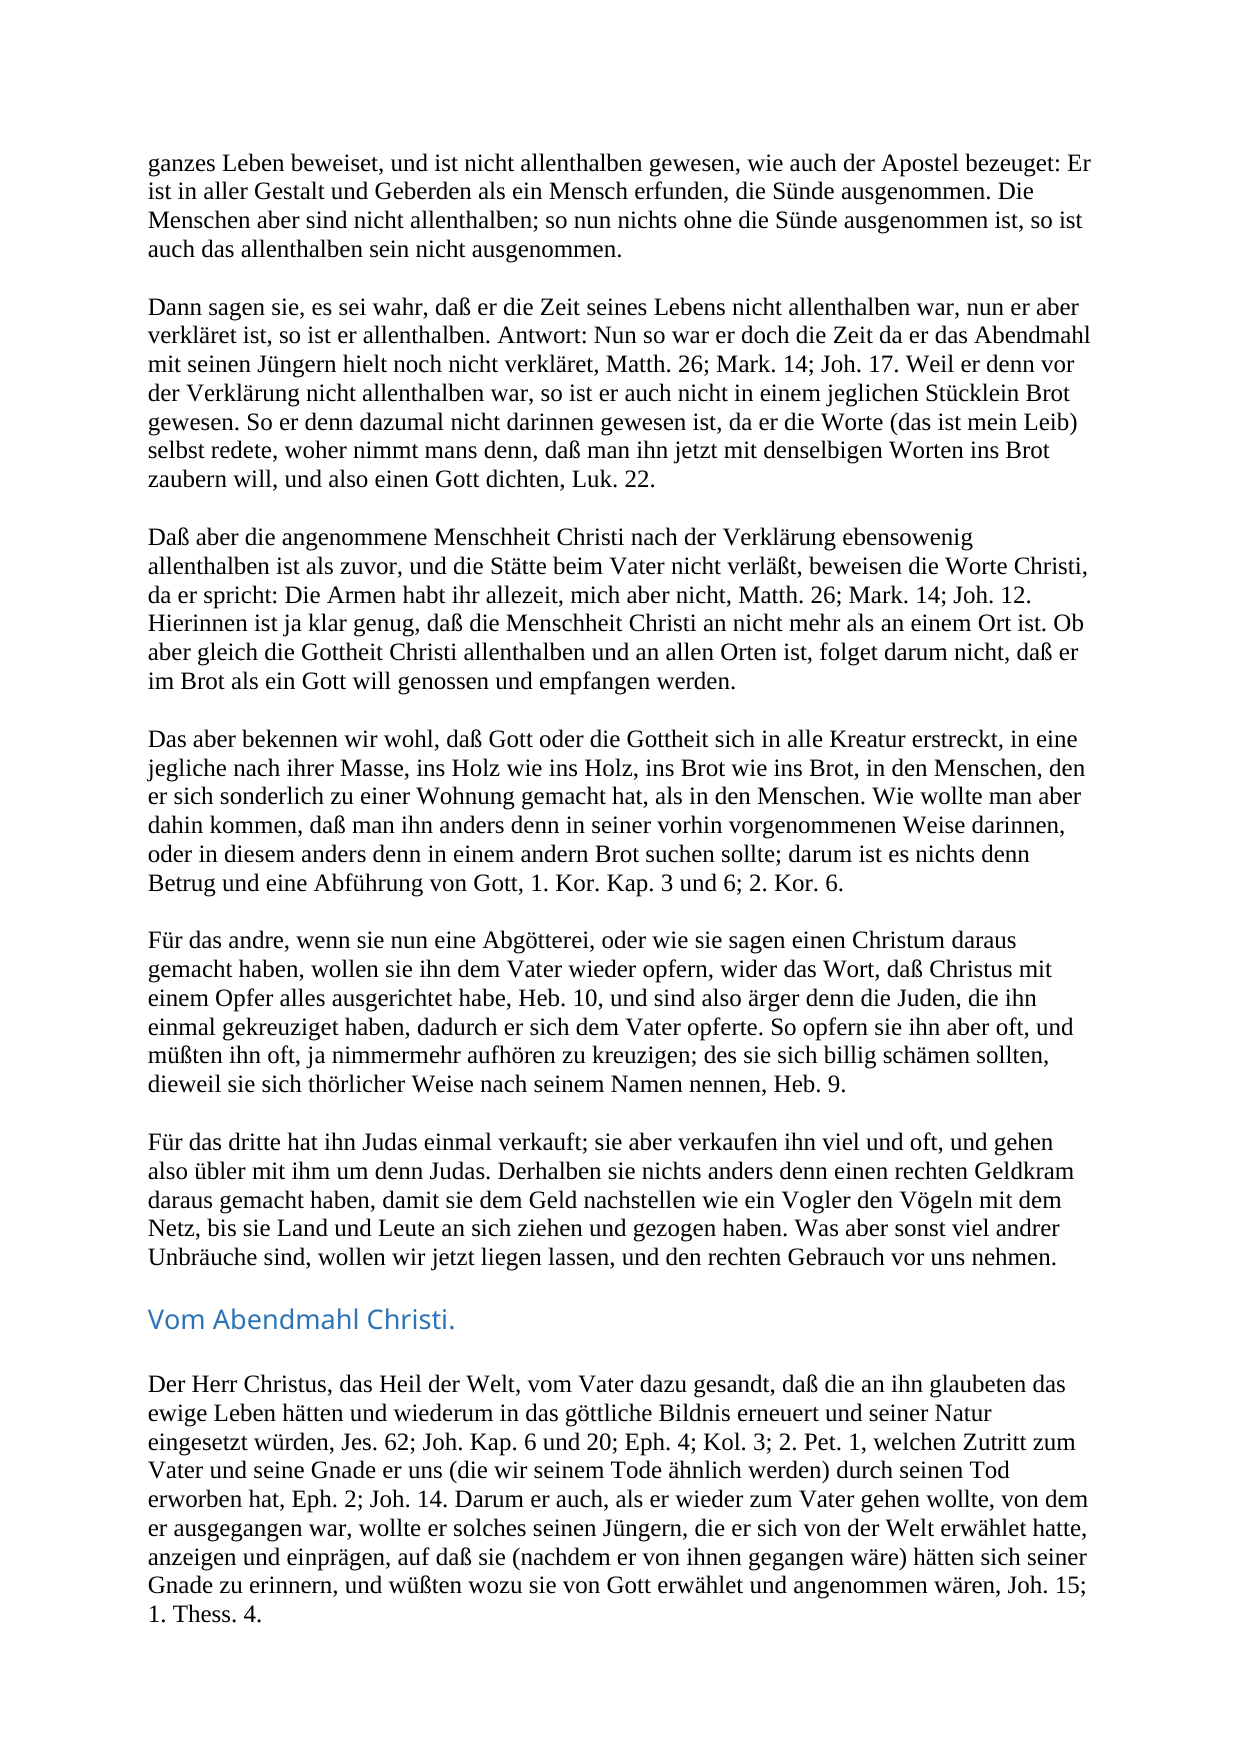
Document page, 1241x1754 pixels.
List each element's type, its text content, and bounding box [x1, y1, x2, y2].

subtitle Vom Abendmahl Christi. [148, 1300, 1093, 1337]
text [148, 148, 1093, 263]
text Für das dritte hat ihn Judas einmal verkauft; sie aber verkaufen ihn viel und oft, und gehen also übler mit ihm um denn Judas. Derhalben sie nichts anders denn einen rechten Geldkram daraus gemacht haben, damit sie dem Geld nachstellen wie ein Vogler den Vögeln mit dem Netz, bis sie Land und Leute an sich ziehen und gezogen haben. Was aber sonst viel andrer Unbräuche sind, wollen wir jetzt liegen lassen, und den rechten Gebrauch vor uns nehmen. [148, 1127, 1093, 1271]
text Für das andre, wenn sie nun eine Abgötterei, oder wie sie sagen einen Christum daraus gemacht haben, wollen sie ihn dem Vater wieder opfern, wider das Wort, daß Christus mit einem Opfer alles ausgerichtet habe, Heb. 10, und sind also ärger denn die Juden, die ihn einmal gekreuziget haben, dadurch er sich dem Vater opferte. So opfern sie ihn aber oft, und müßten ihn oft, ja nimmermehr aufhören zu kreuzigen; des sie sich billig schämen sollten, dieweil sie sich thörlicher Weise nach seinem Namen nennen, Heb. 9. [148, 926, 1093, 1098]
text Daß aber die angenommene Menschheit Christi nach der Verklärung ebensowenig allenthalben ist als zuvor, und die Stätte beim Vater nicht verläßt, beweisen die Worte Christi, da er spricht: Die Armen habt ihr allezeit, mich aber nicht, Matth. 26; Mark. 14; Joh. 12. Hierinnen ist ja klar genug, daß die Menschheit Christi an nicht mehr als an einem Ort ist. Ob aber gleich die Gottheit Christi allenthalben und an allen Orten ist, folget darum nicht, daß er im Brot als ein Gott will genossen und empfangen werden. [148, 522, 1093, 695]
text Der Herr Christus, das Heil der Welt, vom Vater dazu gesandt, daß die an ihn glaubeten das ewige Leben hätten und wiederum in das göttliche Bildnis erneuert und seiner Natur eingesetzt würden, Jes. 62; Joh. Kap. 6 und 20; Eph. 4; Kol. 3; 2. Pet. 1, welchen Zutritt zum Vater und seine Gnade er uns (die wir seinem Tode ähnlich werden) durch seinen Tod erworben hat, Eph. 2; Joh. 14. Darum er auch, als er wieder zum Vater gehen wollte, von dem er ausgegangen war, wollte er solches seinen Jüngern, die er sich von der Welt erwählet hatte, anzeigen und einprägen, auf daß sie (nachdem er von ihnen gegangen wäre) hätten sich seiner Gnade zu erinnern, und wüßten wozu sie von Gott erwählet und angenommen wären, Joh. 15; 1. Thess. 4. [148, 1369, 1093, 1628]
text Dann sagen sie, es sei wahr, daß er die Zeit seines Lebens nicht allenthalben war, nun er aber verkläret ist, so ist er allenthalben. Antwort: Nun so war er doch die Zeit da er das Abendmahl mit seinen Jüngern hielt noch nicht verkläret, Matth. 26; Mark. 14; Joh. 17. Weil er denn vor der Verklärung nicht allenthalben war, so ist er auch nicht in einem jeglichen Stücklein Brot gewesen. So er denn dazumal nicht darinnen gewesen ist, da er die Worte (das ist mein Leib) selbst redete, woher nimmt mans denn, daß man ihn jetzt mit denselbigen Worten ins Brot zaubern will, und also einen Gott dichten, Luk. 22. [148, 292, 1093, 493]
text Das aber bekennen wir wohl, daß Gott oder die Gottheit sich in alle Kreatur erstreckt, in eine jegliche nach ihrer Masse, ins Holz wie ins Holz, ins Brot wie ins Brot, in den Menschen, den er sich sonderlich zu einer Wohnung gemacht hat, als in den Menschen. Wie wollte man aber dahin kommen, daß man ihn anders denn in seiner vorhin vorgenommenen Weise darinnen, oder in diesem anders denn in einem andern Brot suchen sollte; darum ist es nichts denn Betrug und eine Abführung von Gott, 1. Kor. Kap. 3 und 6; 2. Kor. 6. [148, 724, 1093, 896]
